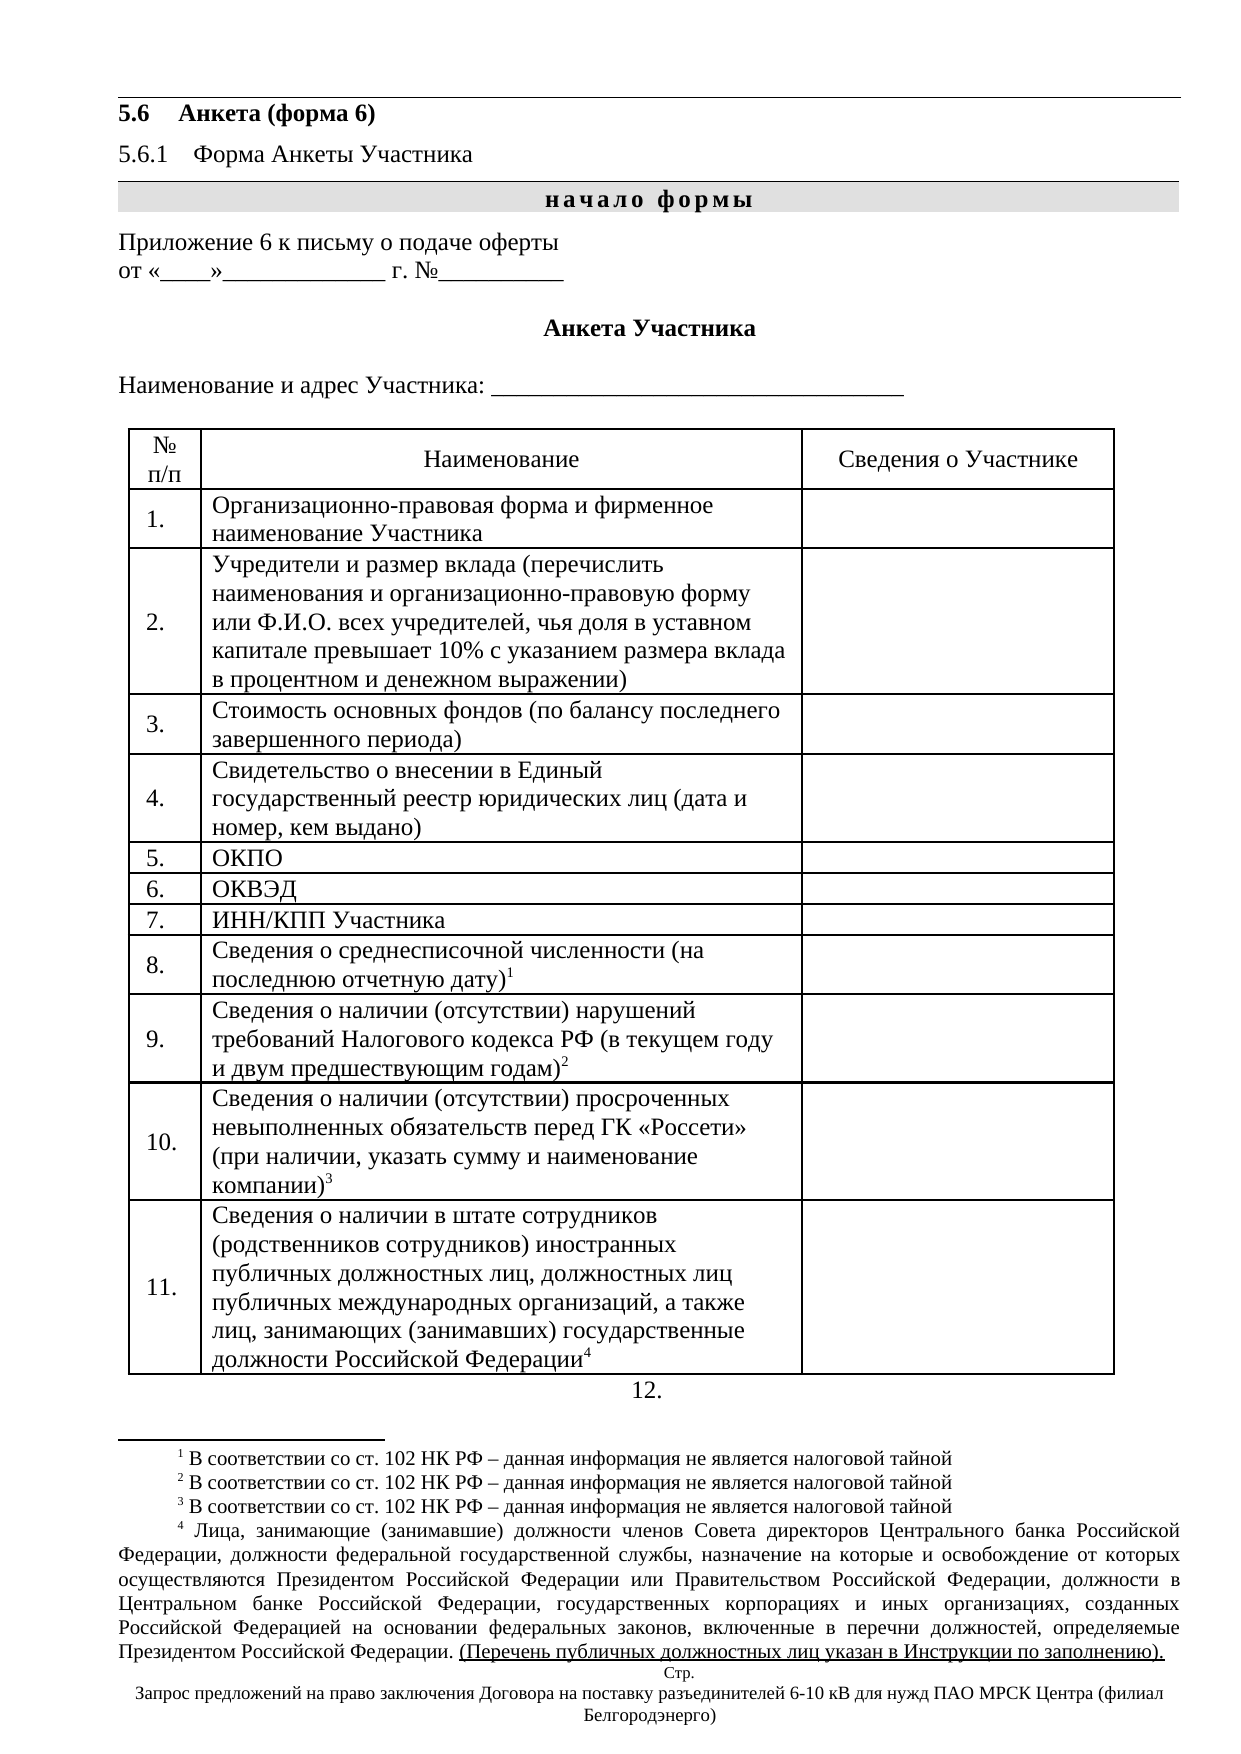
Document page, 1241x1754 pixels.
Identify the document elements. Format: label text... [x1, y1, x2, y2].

table_cell [803, 995, 1113, 1081]
table_cell Свидетельство о внесении в Единый государственный реестр юридических лиц (дата и номер, кем выдано) [202, 755, 801, 841]
table_header № п/п [130, 430, 200, 488]
table_header Сведения о Участнике [803, 430, 1113, 488]
table_cell [803, 1084, 1113, 1198]
table_cell [130, 874, 200, 903]
table_header Сведения о среднесписочной численности (на последнюю отчетную дату) [202, 936, 801, 993]
table_header [130, 936, 200, 993]
table_cell [803, 874, 1113, 903]
text Приложение 6 к письму о подаче оферты от «____»_____________ г. №__________ [118, 227, 1181, 284]
table_cell ИНН/КПП Участника [202, 905, 801, 933]
table_cell [130, 1201, 200, 1373]
table_cell [130, 1084, 200, 1198]
table_cell [130, 695, 200, 753]
table_cell [803, 549, 1113, 693]
table_cell Стоимость основных фондов (по балансу последнего завершенного периода) [202, 695, 801, 753]
table_cell [130, 905, 200, 933]
subtitle Анкета (форма 6) [118, 98, 1181, 127]
table_cell Учредители и размер вклада (перечислить наименования и организационно-правовую форму или Ф.И.О. всех учредителей, чья доля в уставном капитале превышает 10% с указанием размера вклада в процентном и денежном выражении) [202, 549, 801, 693]
table_cell Сведения о наличии (отсутствии) нарушений требований Налогового кодекса РФ (в текущем году и двум предшествующим годам) [202, 995, 801, 1081]
table_cell ОКПО [202, 843, 801, 872]
table_cell [803, 1201, 1113, 1373]
table_cell ОКВЭД [202, 874, 801, 903]
text начало формы [118, 182, 1179, 212]
table_cell [803, 695, 1113, 753]
table_cell [130, 549, 200, 693]
table_cell [130, 755, 200, 841]
table_header Наименование [202, 430, 801, 488]
table_cell [803, 843, 1113, 872]
table_cell [803, 905, 1113, 933]
table_cell [130, 995, 200, 1081]
table_cell Организационно-правовая форма и фирменное наименование Участника [202, 490, 801, 547]
table_cell [130, 843, 200, 872]
text Наименование и адрес Участника: _________________________________ [118, 371, 1181, 399]
table_cell [803, 755, 1113, 841]
table_cell Сведения о наличии (отсутствии) просроченных невыполненных обязательств перед ГК «Россети» (при наличии, указать сумму и наименование компании) [202, 1084, 801, 1198]
text Анкета Участника [118, 313, 1181, 342]
table_cell Сведения о наличии в штате сотрудников (родственников сотрудников) иностранных публичных должностных лиц, должностных лиц публичных международных организаций, а также лиц, занимающих (занимавших) государственные должности Российской Федерации [202, 1201, 801, 1373]
table_cell [130, 490, 200, 547]
subtitle Форма Анкеты Участника [118, 139, 1181, 168]
table_header [803, 936, 1113, 993]
table_cell [803, 490, 1113, 547]
